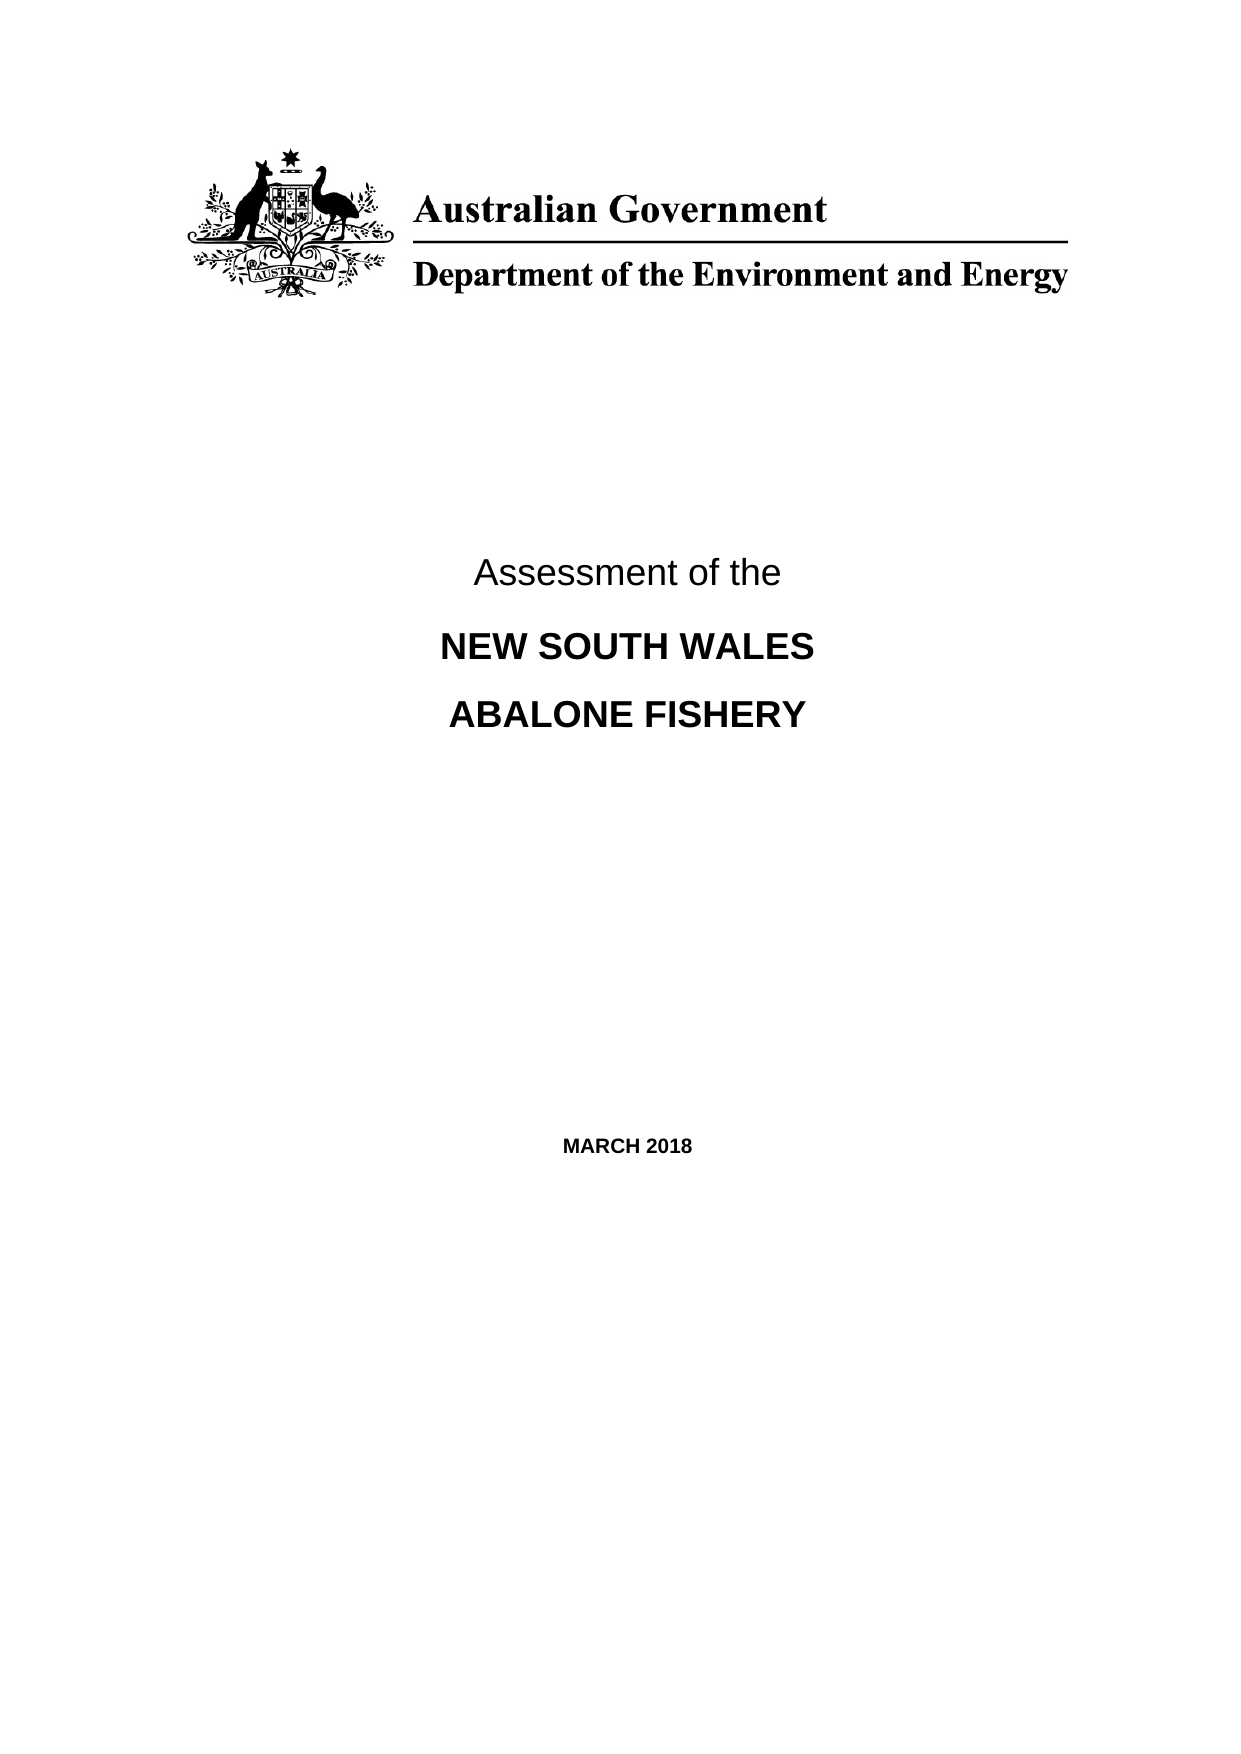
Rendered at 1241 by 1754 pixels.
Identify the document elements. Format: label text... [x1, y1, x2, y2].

subtitle ABALONE FISHERY [148, 692, 1107, 736]
text Assessment of the [148, 550, 1107, 593]
picture [186, 147, 1069, 298]
subtitle NEW SOUTH WALES [148, 624, 1107, 667]
subtitle MARCH 2018 [148, 1134, 1107, 1158]
